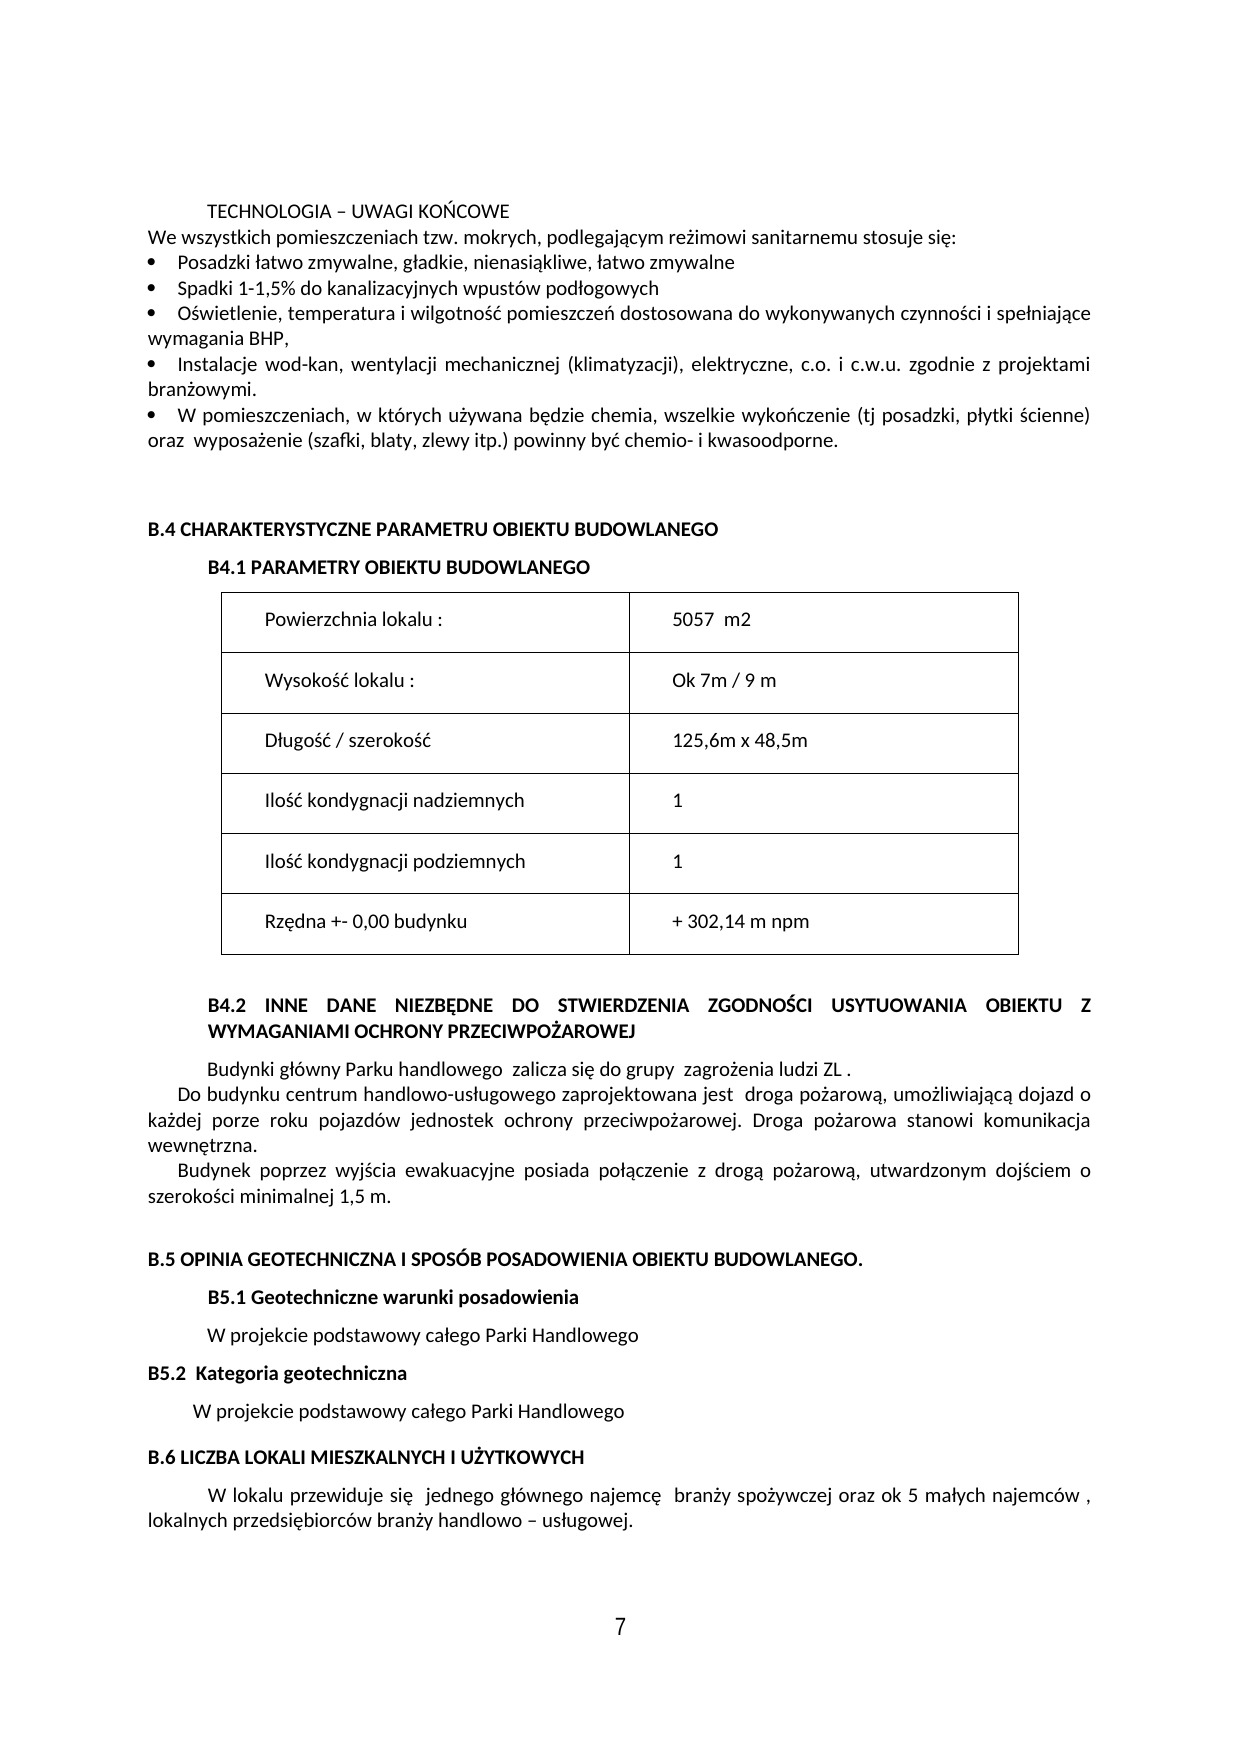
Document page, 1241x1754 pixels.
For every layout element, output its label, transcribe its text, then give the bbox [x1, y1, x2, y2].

text W projekcie podstawowy całego Parki Handlowego [148, 1322, 1093, 1348]
list Instalacje wod-kan, wentylacji mechanicznej (klimatyzacji), elektryczne, c.o. i c.w.u. zgodnie z projektami branżowymi. [148, 351, 1093, 402]
text OPINIA GEOTECHNICZNA I SPOSÓB POSADOWIENIA OBIEKTU BUDOWLANEGO. [148, 1246, 1093, 1272]
table_cell + 302,14 m npm [630, 894, 1018, 954]
table_cell Wysokość lokalu : [222, 653, 629, 712]
text LICZBA LOKALI MIESZKALNYCH I UŻYTKOWYCH [148, 1444, 1093, 1470]
list Posadzki łatwo zmywalne, gładkie, nienasiąkliwe, łatwo zmywalne [148, 249, 1093, 275]
table_cell 125,6m x 48,5m [630, 714, 1018, 773]
text Do budynku centrum handlowo-usługowego zaprojektowana jest droga pożarową, umożliwiającą dojazd o każdej porze roku pojazdów jednostek ochrony przeciwpożarowej. Droga pożarowa stanowi komunikacja wewnętrzna. [148, 1081, 1093, 1158]
table_cell 1 [630, 834, 1018, 893]
table_header 5057 m2 [630, 593, 1018, 652]
table_cell Rzędna +- 0,00 budynku [222, 894, 629, 954]
list Oświetlenie, temperatura i wilgotność pomieszczeń dostosowana do wykonywanych czynności i spełniające wymagania BHP, [148, 300, 1093, 351]
text Budynek poprzez wyjścia ewakuacyjne posiada połączenie z drogą pożarową, utwardzonym dojściem o szerokości minimalnej 1,5 m. [148, 1158, 1093, 1208]
table_header Powierzchnia lokalu : [222, 593, 629, 652]
text TECHNOLOGIA – UWAGI KOŃCOWE [148, 198, 1093, 224]
text CHARAKTERYSTYCZNE PARAMETRU OBIEKTU BUDOWLANEGO [148, 516, 1093, 541]
list B4.1 PARAMETRY OBIEKTU BUDOWLANEGO [208, 554, 1093, 579]
table_cell Ilość kondygnacji nadziemnych [222, 774, 629, 833]
text Budynki główny Parku handlowego zalicza się do grupy zagrożenia ludzi ZL . [148, 1056, 1093, 1081]
text We wszystkich pomieszczeniach tzw. mokrych, podlegającym reżimowi sanitarnemu stosuje się: [148, 224, 1093, 249]
table_cell Długość / szerokość [222, 714, 629, 773]
text W lokalu przewiduje się jednego głównego najemcę branży spożywczej oraz ok 5 małych najemców , lokalnych przedsiębiorców branży handlowo – usługowej. [148, 1482, 1093, 1533]
list W projekcie podstawowy całego Parki Handlowego [193, 1398, 1093, 1423]
table_cell Ilość kondygnacji podziemnych [222, 834, 629, 893]
table_cell Ok 7m / 9 m [630, 653, 1018, 712]
list B4.2 INNE DANE NIEZBĘDNE DO STWIERDZENIA ZGODNOŚCI USYTUOWANIA OBIEKTU Z WYMAGANIAMI OCHRONY PRZECIWPOŻAROWEJ [208, 993, 1093, 1043]
list B5.1 Geotechniczne warunki posadowienia [208, 1284, 1093, 1310]
list B5.2 Kategoria geotechniczna [148, 1360, 1093, 1386]
list Spadki 1-1,5% do kanalizacyjnych wpustów podłogowych [148, 275, 1093, 300]
table_cell 1 [630, 774, 1018, 833]
list W pomieszczeniach, w których używana będzie chemia, wszelkie wykończenie (tj posadzki, płytki ścienne) oraz wyposażenie (szafki, blaty, zlewy itp.) powinny być chemio- i kwasoodporne. [148, 402, 1093, 453]
